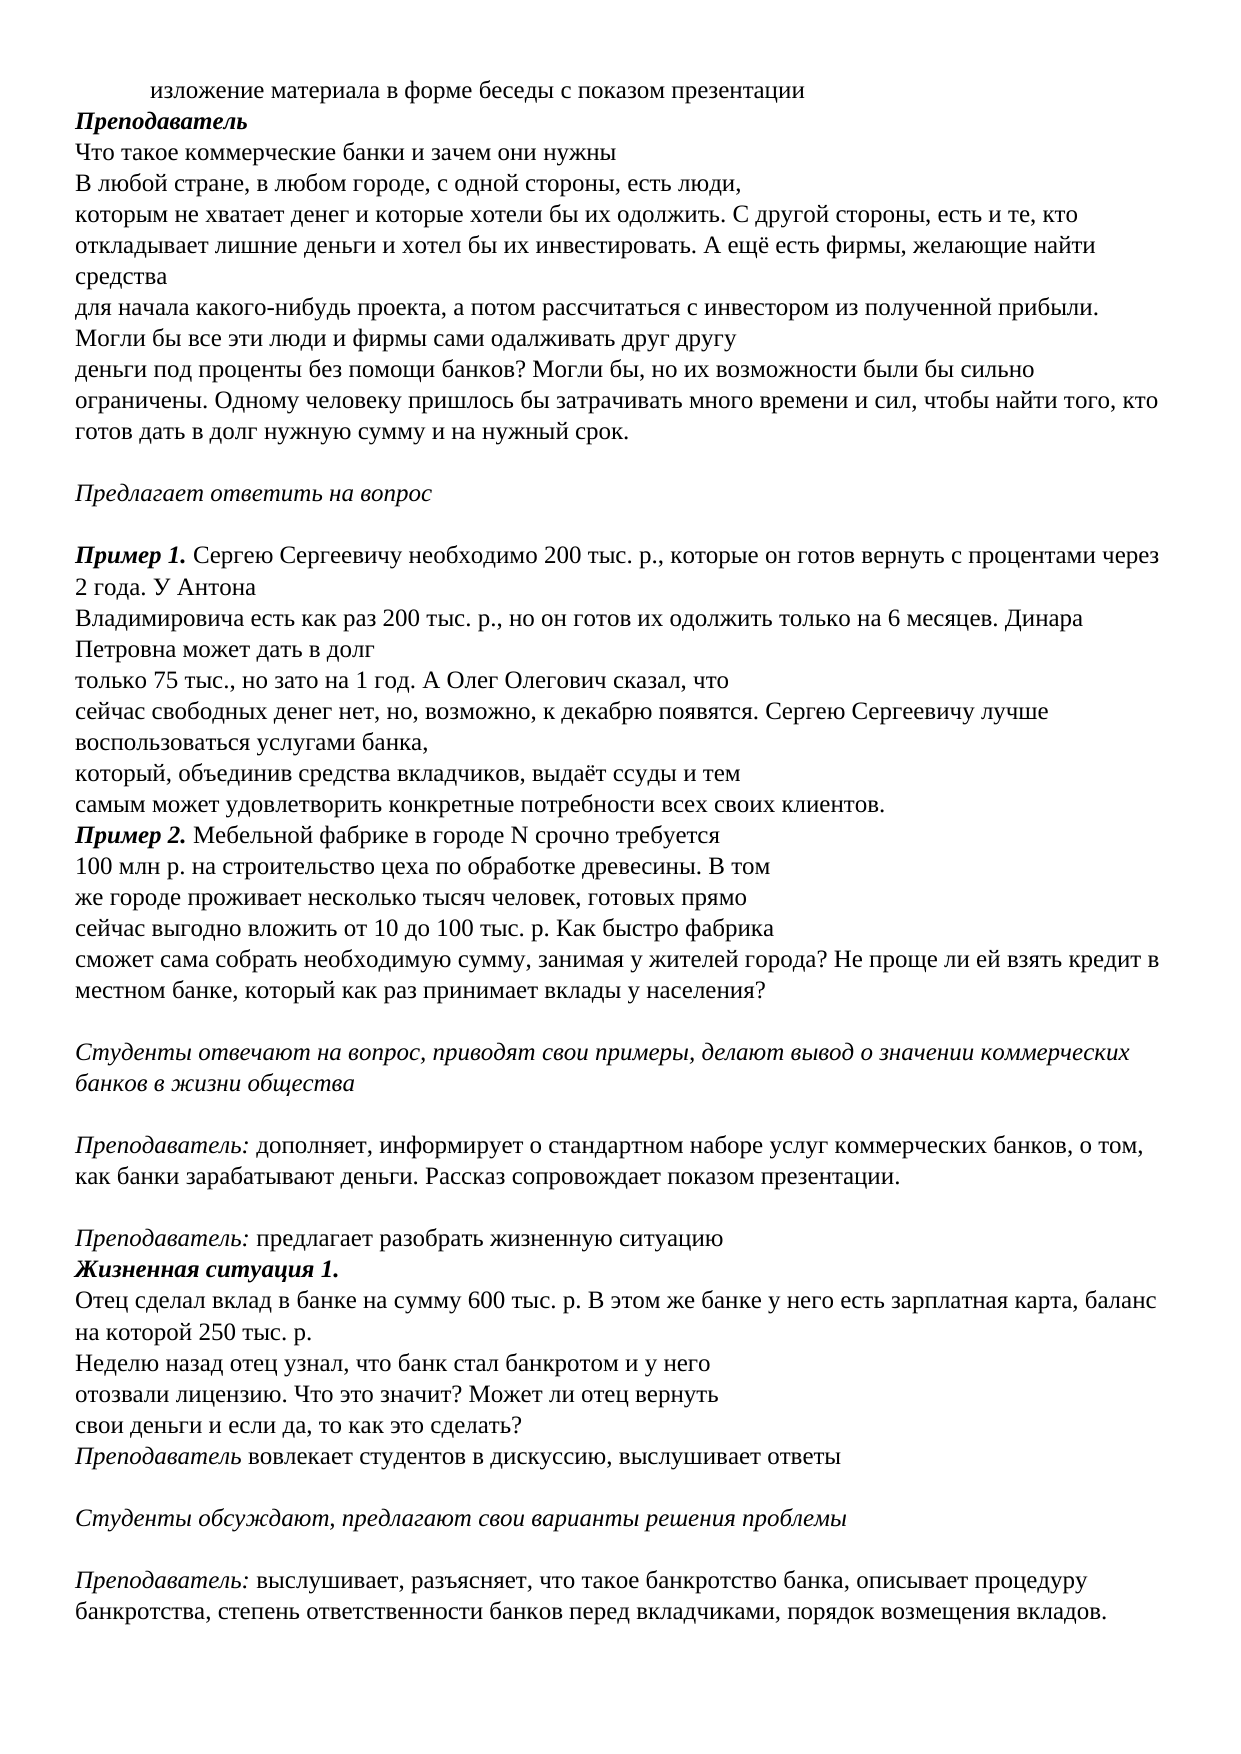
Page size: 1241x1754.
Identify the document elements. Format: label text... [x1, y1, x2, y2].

text деньги под проценты без помощи банков? Могли бы, но их возможности были бы сильно ограничены. Одному человеку пришлось бы затрачивать много времени и сил, чтобы найти того, кто [75, 354, 1165, 414]
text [75, 1565, 1165, 1625]
text Неделю назад отец узнал, что банк стал банкротом и у него [75, 1348, 1165, 1376]
text сейчас свободных денег нет, но, возможно, к декабрю появятся. Сергею Сергеевичу лучше воспользоваться услугами банка, [75, 696, 1165, 756]
text Владимировича есть как раз 200 тыс. р., но он готов их одолжить только на 6 месяцев. Динара Петровна может дать в долг [75, 603, 1165, 662]
text сейчас выгодно вложить от 10 до 100 тыс. р. Как быстро фабрика [75, 913, 1165, 942]
text Студенты обсуждают, предлагают свои варианты решения проблемы [75, 1503, 1165, 1532]
text В любой стране, в любом городе, с одной стороны, есть люди, [75, 168, 1165, 197]
text который, объединив средства вкладчиков, выдаёт ссуды и тем [75, 758, 1165, 787]
text Пример 1. Сергею Сергеевичу необходимо 200 тыс. р., которые он готов вернуть с процентами через 2 года. У Антона [75, 541, 1165, 600]
text Что такое коммерческие банки и зачем они нужны [75, 137, 1165, 166]
text Пример 2. Мебельной фабрике в городе N срочно требуется [75, 820, 1165, 849]
text Преподаватель [75, 106, 1165, 135]
text самым может удовлетворить конкретные потребности всех своих клиентов. [75, 789, 1165, 818]
text которым не хватает денег и которые хотели бы их одолжить. С другой стороны, есть и те, кто откладывает лишние деньги и хотел бы их инвестировать. А ещё есть фирмы, желающие найти средства [75, 199, 1165, 290]
text свои деньги и если да, то как это сделать? [75, 1410, 1165, 1438]
text только 75 тыс., но зато на 1 год. А Олег Олегович сказал, что [75, 665, 1165, 693]
text Жизненная ситуация 1. [75, 1254, 1165, 1283]
text Могли бы все эти люди и фирмы сами одалживать друг другу [75, 323, 1165, 352]
text Преподаватель: предлагает разобрать жизненную ситуацию [75, 1223, 1165, 1252]
text сможет сама собрать необходимую сумму, занимая у жителей города? Не проще ли ей взять кредит в местном банке, который как раз принимает вклады у населения? [75, 944, 1165, 1004]
text Преподаватель вовлекает студентов в дискуссию, выслушивает ответы [75, 1441, 1165, 1469]
text же городе проживает несколько тысяч человек, готовых прямо [75, 882, 1165, 911]
text Студенты отвечают на вопрос, приводят свои примеры, делают вывод о значении коммерческих банков в жизни общества [75, 1037, 1165, 1097]
text Отец сделал вклад в банке на сумму 600 тыс. р. В этом же банке у него есть зарплатная карта, баланс на которой 250 тыс. р. [75, 1286, 1165, 1345]
text Предлагает ответить на вопрос [75, 478, 1165, 507]
text Преподаватель: дополняет, информирует о стандартном наборе услуг коммерческих банков, о том, как банки зарабатывают деньги. Рассказ сопровождает показом презентации. [75, 1130, 1165, 1190]
text отозвали лицензию. Что это значит? Может ли отец вернуть [75, 1379, 1165, 1407]
text для начала какого-нибудь проекта, а потом рассчитаться с инвестором из полученной прибыли. [75, 292, 1165, 321]
text изложение материала в форме беседы с показом презентации [150, 75, 1165, 104]
text 100 млн р. на строительство цеха по обработке древесины. В том [75, 851, 1165, 880]
text готов дать в долг нужную сумму и на нужный срок. [75, 416, 1165, 445]
